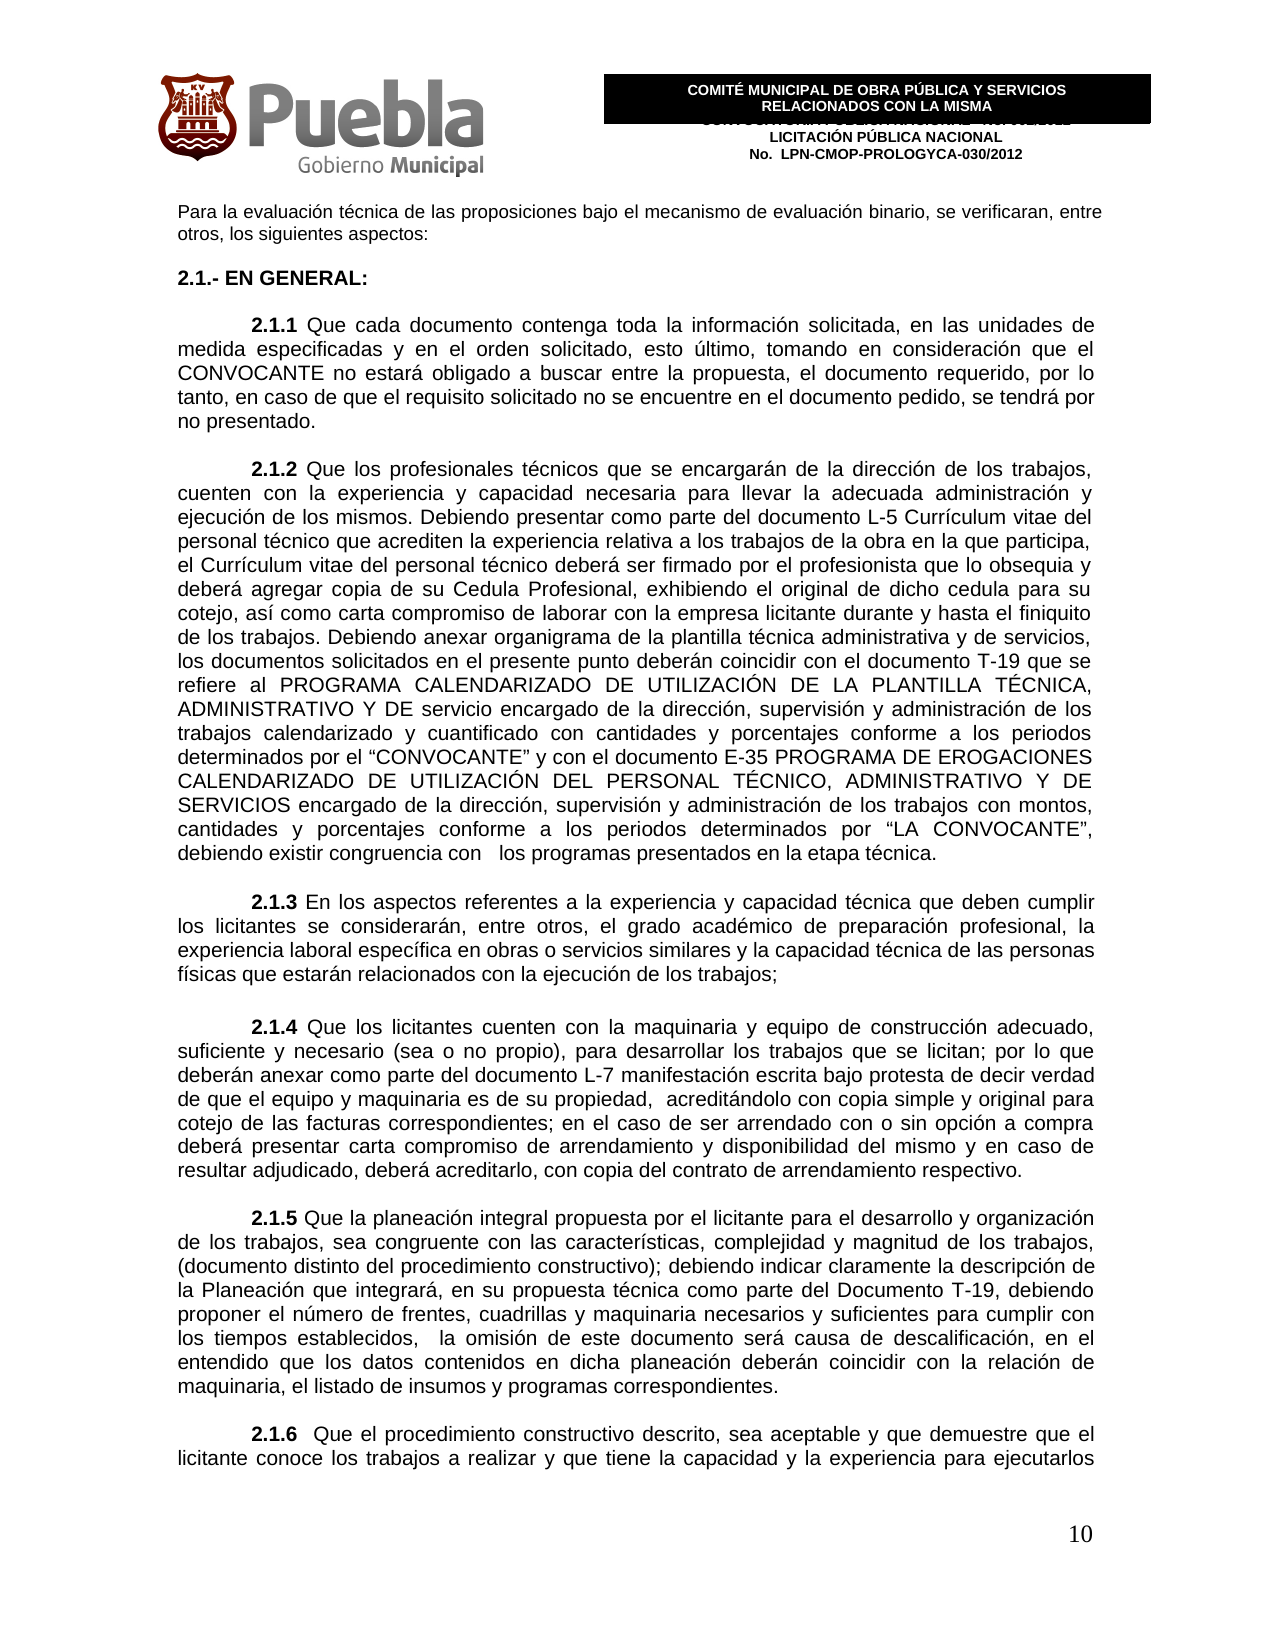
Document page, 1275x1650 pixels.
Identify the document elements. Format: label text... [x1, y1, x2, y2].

picture [158, 73, 484, 177]
text 2.1.1 Que cada documento contenga toda la información solicitada, en las unidades de medida especificadas y en el orden solicitado, esto último, tomando en consideración que el CONVOCANTE no estará obligado a buscar entre la propuesta, el documento requerido, por lo tanto, en caso de que el requisito solicitado no se encuentre en el documento pedido, se tendrá por no presentado. [177, 313, 1096, 433]
text 2.1.4 Que los licitantes cuenten con la maquinaria y equipo de construcción adecuado, suficiente y necesario (sea o no propio), para desarrollar los trabajos que se licitan; por lo que deberán anexar como parte del documento L-7 manifestación escrita bajo protesta de decir verdad de que el equipo y maquinaria es de su propiedad, acreditándolo con copia simple y original para cotejo de las facturas correspondientes; en el caso de ser arrendado con o sin opción a compra deberá presentar carta compromiso de arrendamiento y disponibilidad del mismo y en caso de resultar adjudicado, deberá acreditarlo, con copia del contrato de arrendamiento respectivo. [177, 1014, 1096, 1182]
text 2.1.5 Que la planeación integral propuesta por el licitante para el desarrollo y organización de los trabajos, sea congruente con las características, complejidad y magnitud de los trabajos, (documento distinto del procedimiento constructivo); debiendo indicar claramente la descripción de la Planeación que integrará, en su propuesta técnica como parte del Documento T-19, debiendo proponer el número de frentes, cuadrillas y maquinaria necesarios y suficientes para cumplir con los tiempos establecidos, la omisión de este documento será causa de descalificación, en el entendido que los datos contenidos en dicha planeación deberán coincidir con la relación de maquinaria, el listado de insumos y programas correspondientes. [177, 1206, 1096, 1398]
text 2.1.- EN GENERAL: [177, 265, 1176, 289]
text Para la evaluación técnica de las proposiciones bajo el mecanismo de evaluación binario, se verificaran, entre otros, los siguientes aspectos: [177, 201, 1102, 244]
text 2.1.3 En los aspectos referentes a la experiencia y capacidad técnica que deben cumplir los licitantes se considerarán, entre otros, el grado académico de preparación profesional, la experiencia laboral específica en obras o servicios similares y la capacidad técnica de las personas físicas que estarán relacionados con la ejecución de los trabajos; [177, 890, 1096, 986]
text 2.1.2 Que los profesionales técnicos que se encargarán de la dirección de los trabajos, cuenten con la experiencia y capacidad necesaria para llevar la adecuada administración y ejecución de los mismos. Debiendo presentar como parte del documento L-5 Currículum vitae del personal técnico que acrediten la experiencia relativa a los trabajos de la obra en la que participa, el Currículum vitae del personal técnico deberá ser firmado por el profesionista que lo obsequia y deberá agregar copia de su Cedula Profesional, exhibiendo el original de dicho cedula para su cotejo, así como carta compromiso de laborar con la empresa licitante durante y hasta el finiquito de los trabajos. Debiendo anexar organigrama de la plantilla técnica administrativa y de servicios, los documentos solicitados en el presente punto deberán coincidir con el documento T-19 que se refiere al PROGRAMA CALENDARIZADO DE UTILIZACIÓN DE LA PLANTILLA TÉCNICA, ADMINISTRATIVO Y DE servicio encargado de la dirección, supervisión y administración de los trabajos calendarizado y cuantificado con cantidades y porcentajes conforme a los periodos determinados por el “CONVOCANTE” y con el documento E-35 PROGRAMA DE EROGACIONES CALENDARIZADO DE UTILIZACIÓN DEL PERSONAL TÉCNICO, ADMINISTRATIVO Y DE SERVICIOS encargado de la dirección, supervisión y administración de los trabajos con montos, cantidades y porcentajes conforme a los periodos determinados por “LA CONVOCANTE”, debiendo existir congruencia con los programas presentados en la etapa técnica. [177, 457, 1093, 864]
